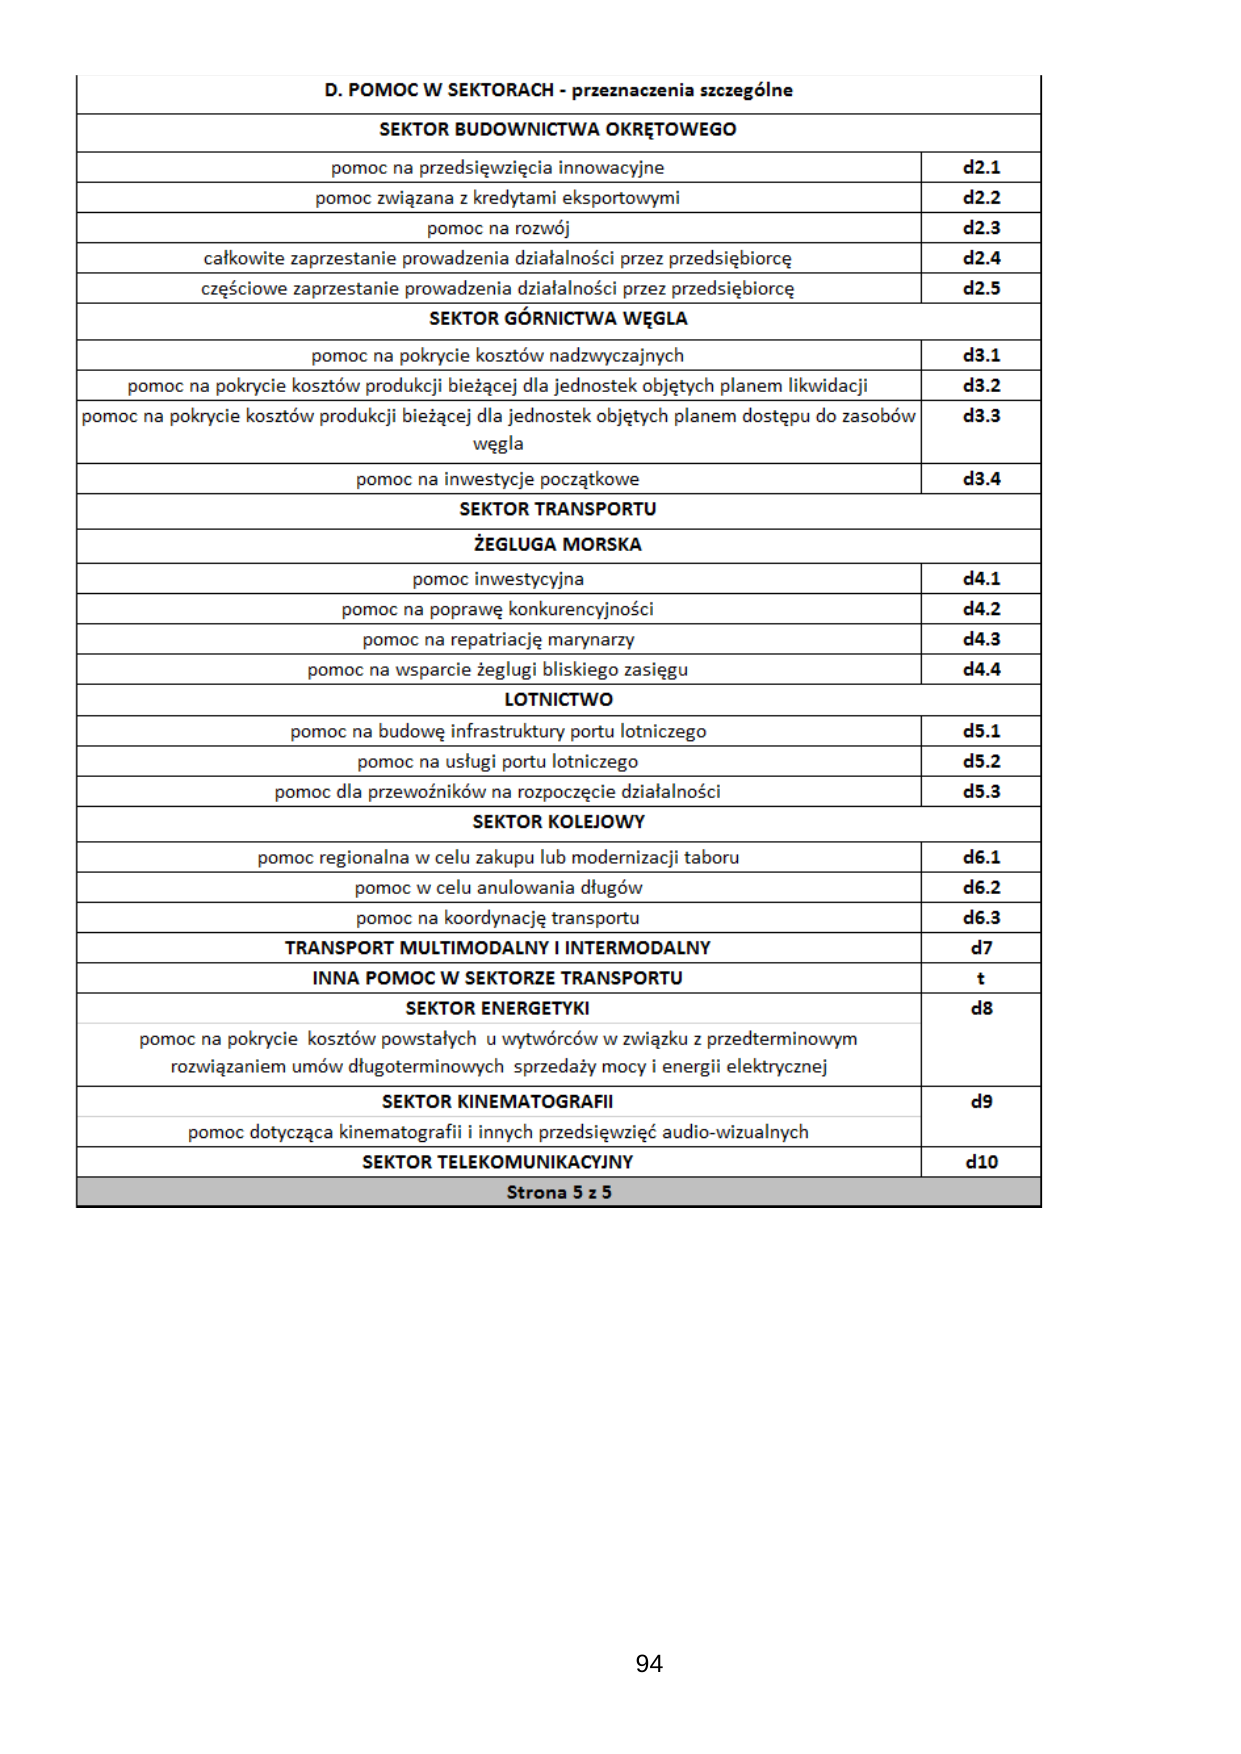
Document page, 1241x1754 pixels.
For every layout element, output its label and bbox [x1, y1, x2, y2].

picture [75, 75, 1043, 1208]
